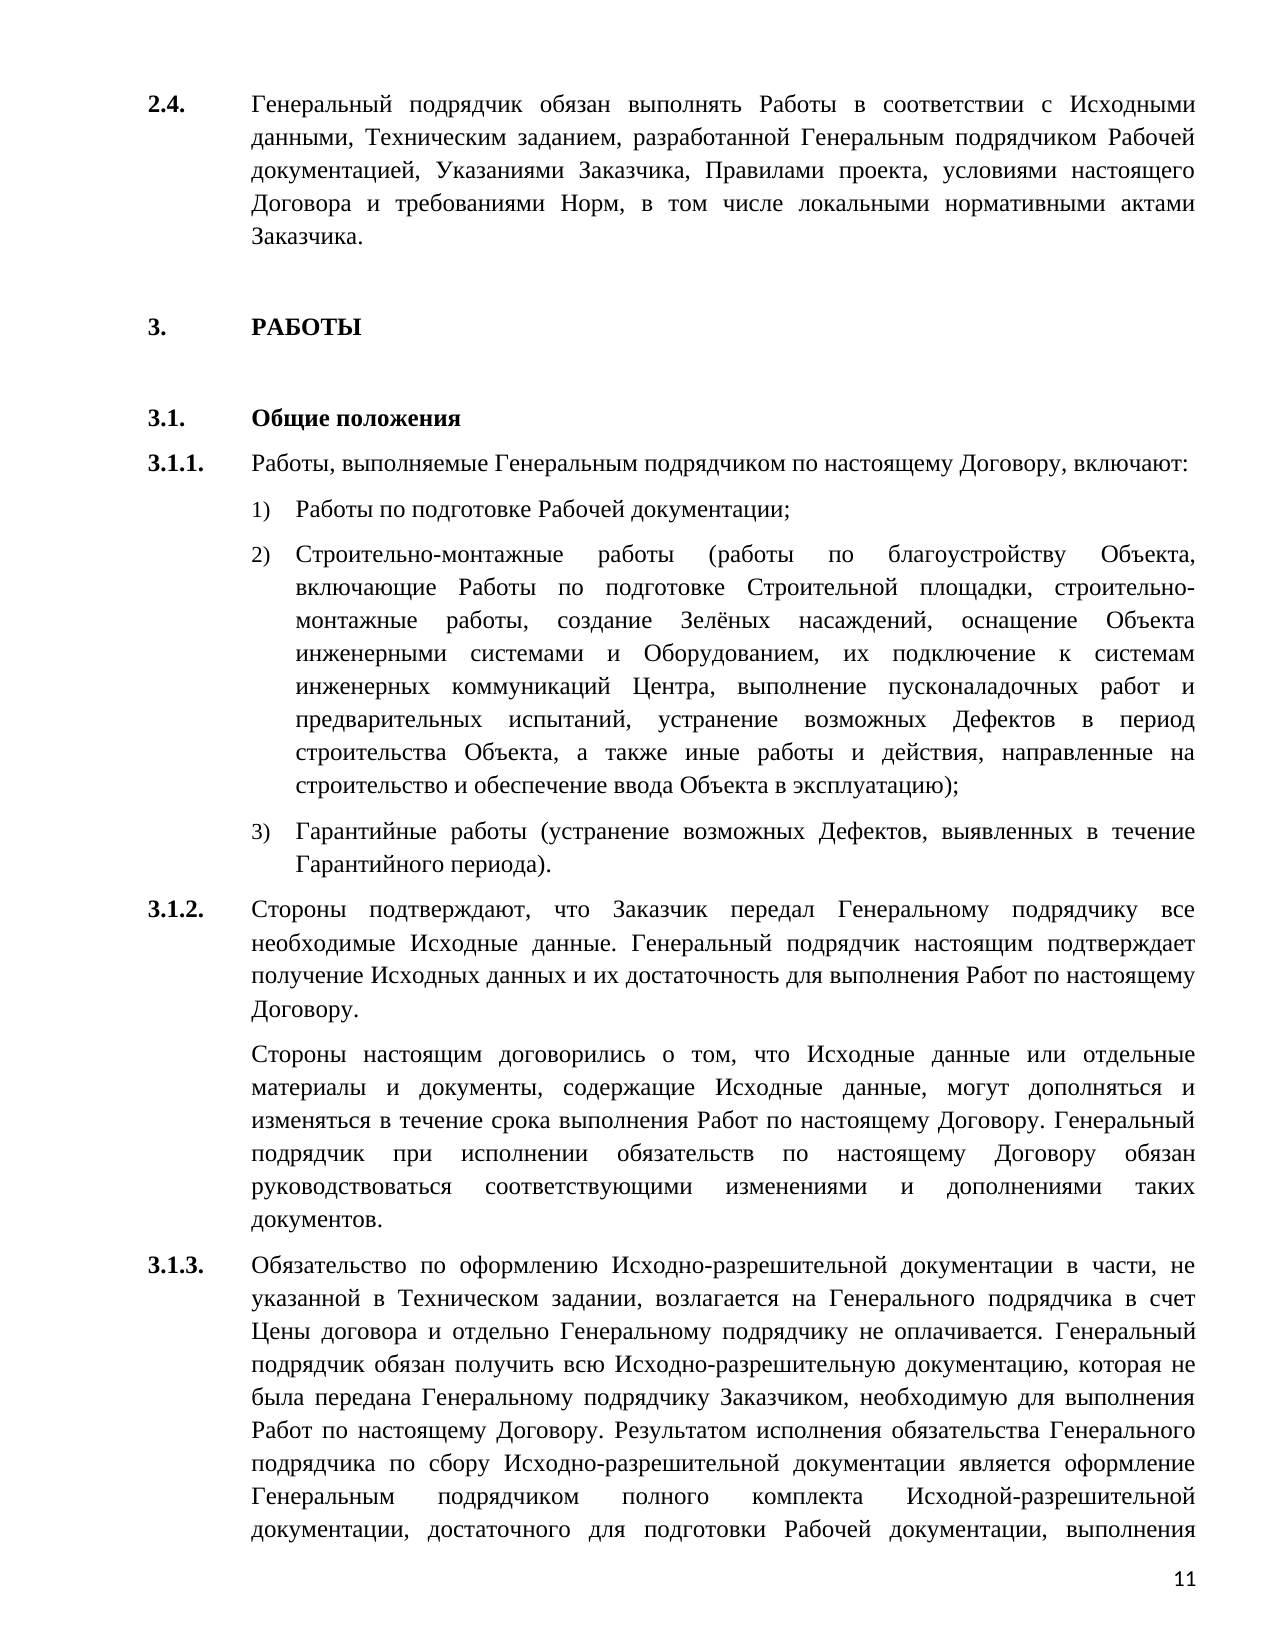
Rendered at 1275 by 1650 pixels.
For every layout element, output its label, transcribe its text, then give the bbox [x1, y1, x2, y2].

list Стороны настоящим договорились о том, что Исходные данные или отдельные материалы и документы, содержащие Исходные данные, могут дополняться и изменяться в течение срока выполнения Работ по настоящему Договору. Генеральный подрядчик при исполнении обязательств по настоящему Договору обязан руководствоваться соответствующими изменениями и дополнениями таких документов. [251, 1039, 1196, 1233]
list Генеральный подрядчик обязан выполнять Работы в соответствии с Исходными данными, Техническим заданием, разработанной Генеральным подрядчиком Рабочей документацией, Указаниями Заказчика, Правилами проекта, условиями настоящего Договора и требованиями Норм, в том числе локальными нормативными актами Заказчика. [148, 89, 1196, 249]
list Стороны подтверждают, что Заказчик передал Генеральному подрядчику все необходимые Исходные данные. Генеральный подрядчик настоящим подтверждает получение Исходных данных и их достаточность для выполнения Работ по настоящему Договору. [148, 894, 1196, 1022]
list Работы, выполняемые Генеральным подрядчиком по настоящему Договору, включают: [148, 448, 1196, 477]
list Работы по подготовке Рабочей документации; [251, 494, 1196, 523]
list Гарантийные работы (устранение возможных Дефектов, выявленных в течение Гарантийного периода). [251, 816, 1196, 878]
list РАБОТЫ [148, 312, 1196, 341]
list Строительно-монтажные работы (работы по благоустройству Объекта, включающие Работы по подготовке Строительной площадки, строительно-монтажные работы, создание Зелёных насаждений, оснащение Объекта инженерными системами и Оборудованием, их подключение к системам инженерных коммуникаций Центра, выполнение пусконаладочных работ и предварительных испытаний, устранение возможных Дефектов в период строительства Объекта, а также иные работы и действия, направленные на строительство и обеспечение ввода Объекта в эксплуатацию); [251, 539, 1196, 799]
list Общие положения [148, 403, 1196, 432]
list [148, 1250, 1196, 1543]
